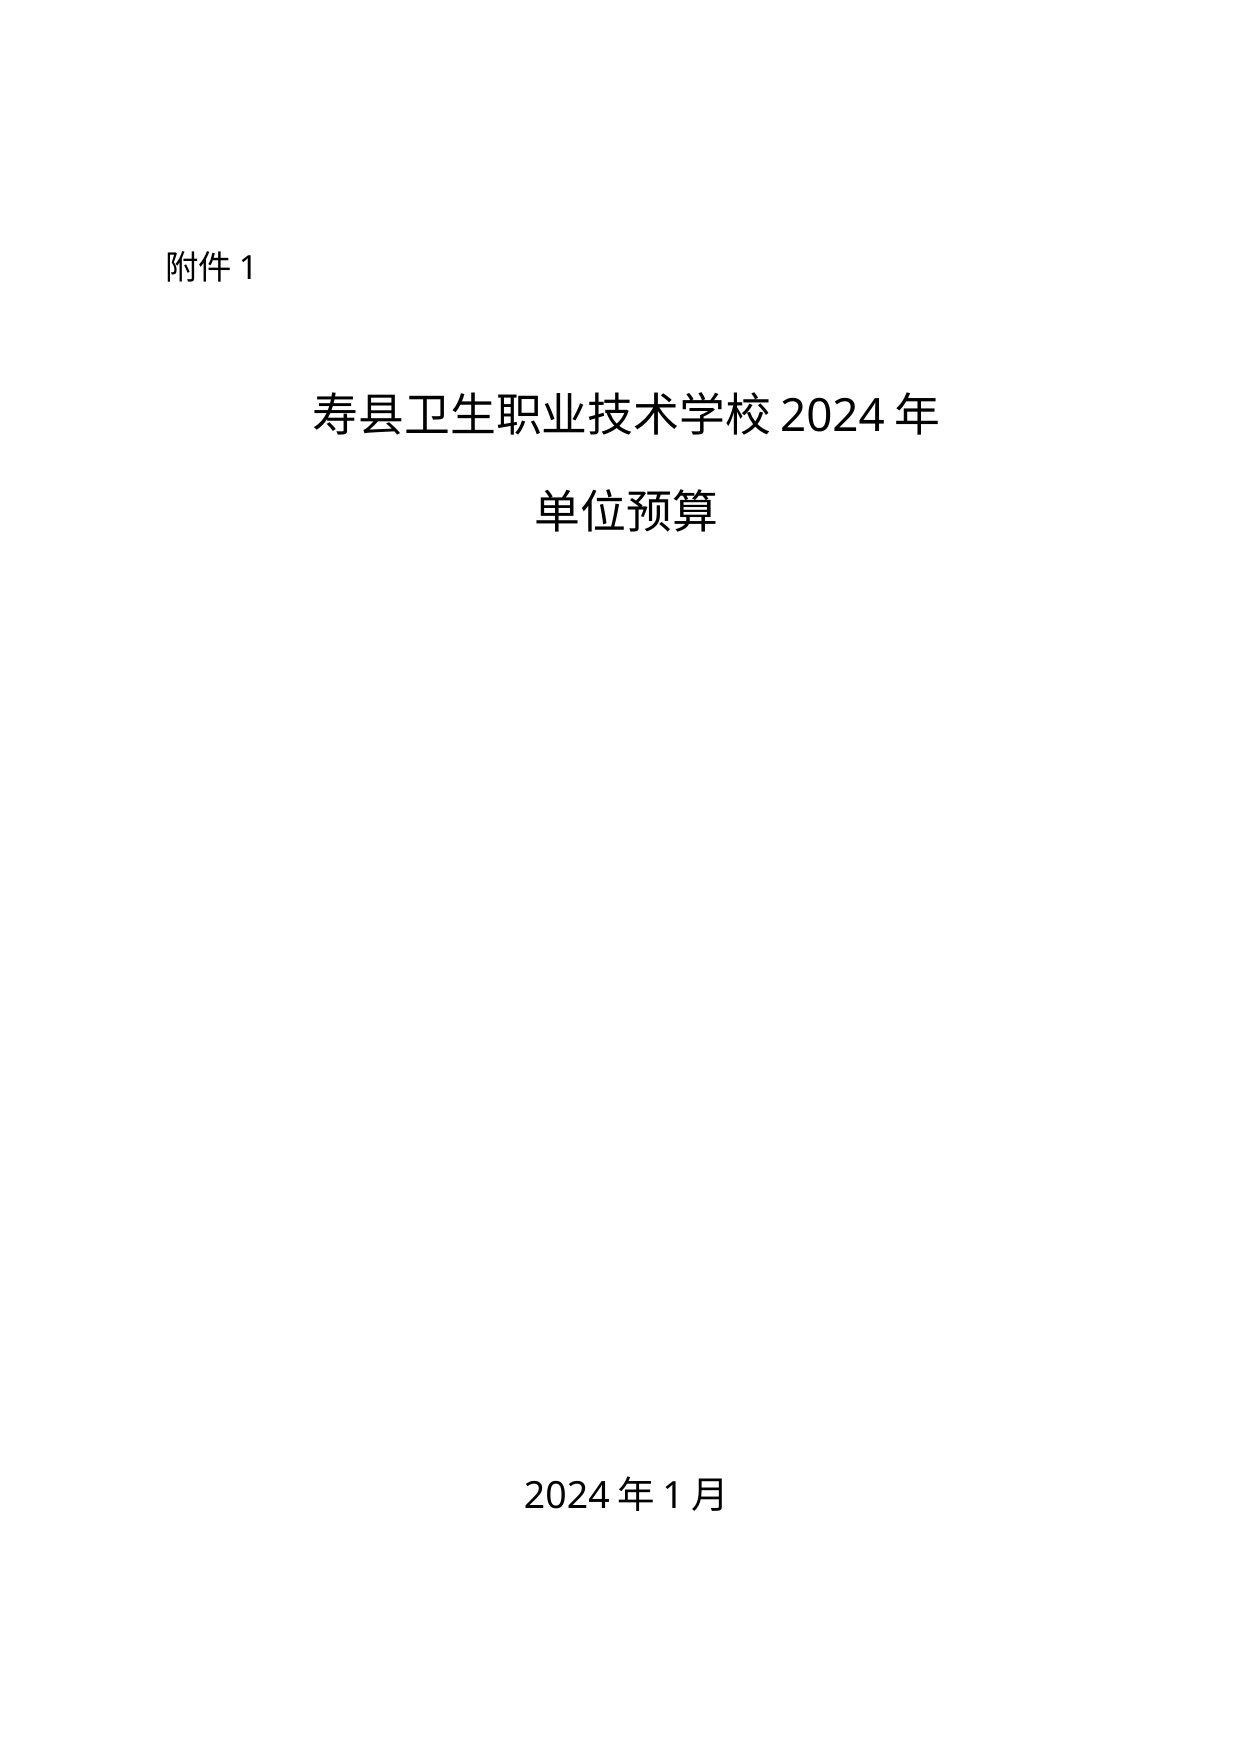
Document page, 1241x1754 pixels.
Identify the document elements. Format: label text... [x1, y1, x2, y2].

text 附件1 [165, 233, 1087, 298]
text 寿县卫生职业技术学校2024年 [165, 363, 1087, 460]
text 2024年1月 [165, 1462, 1087, 1520]
text 单位预算 [165, 460, 1087, 558]
